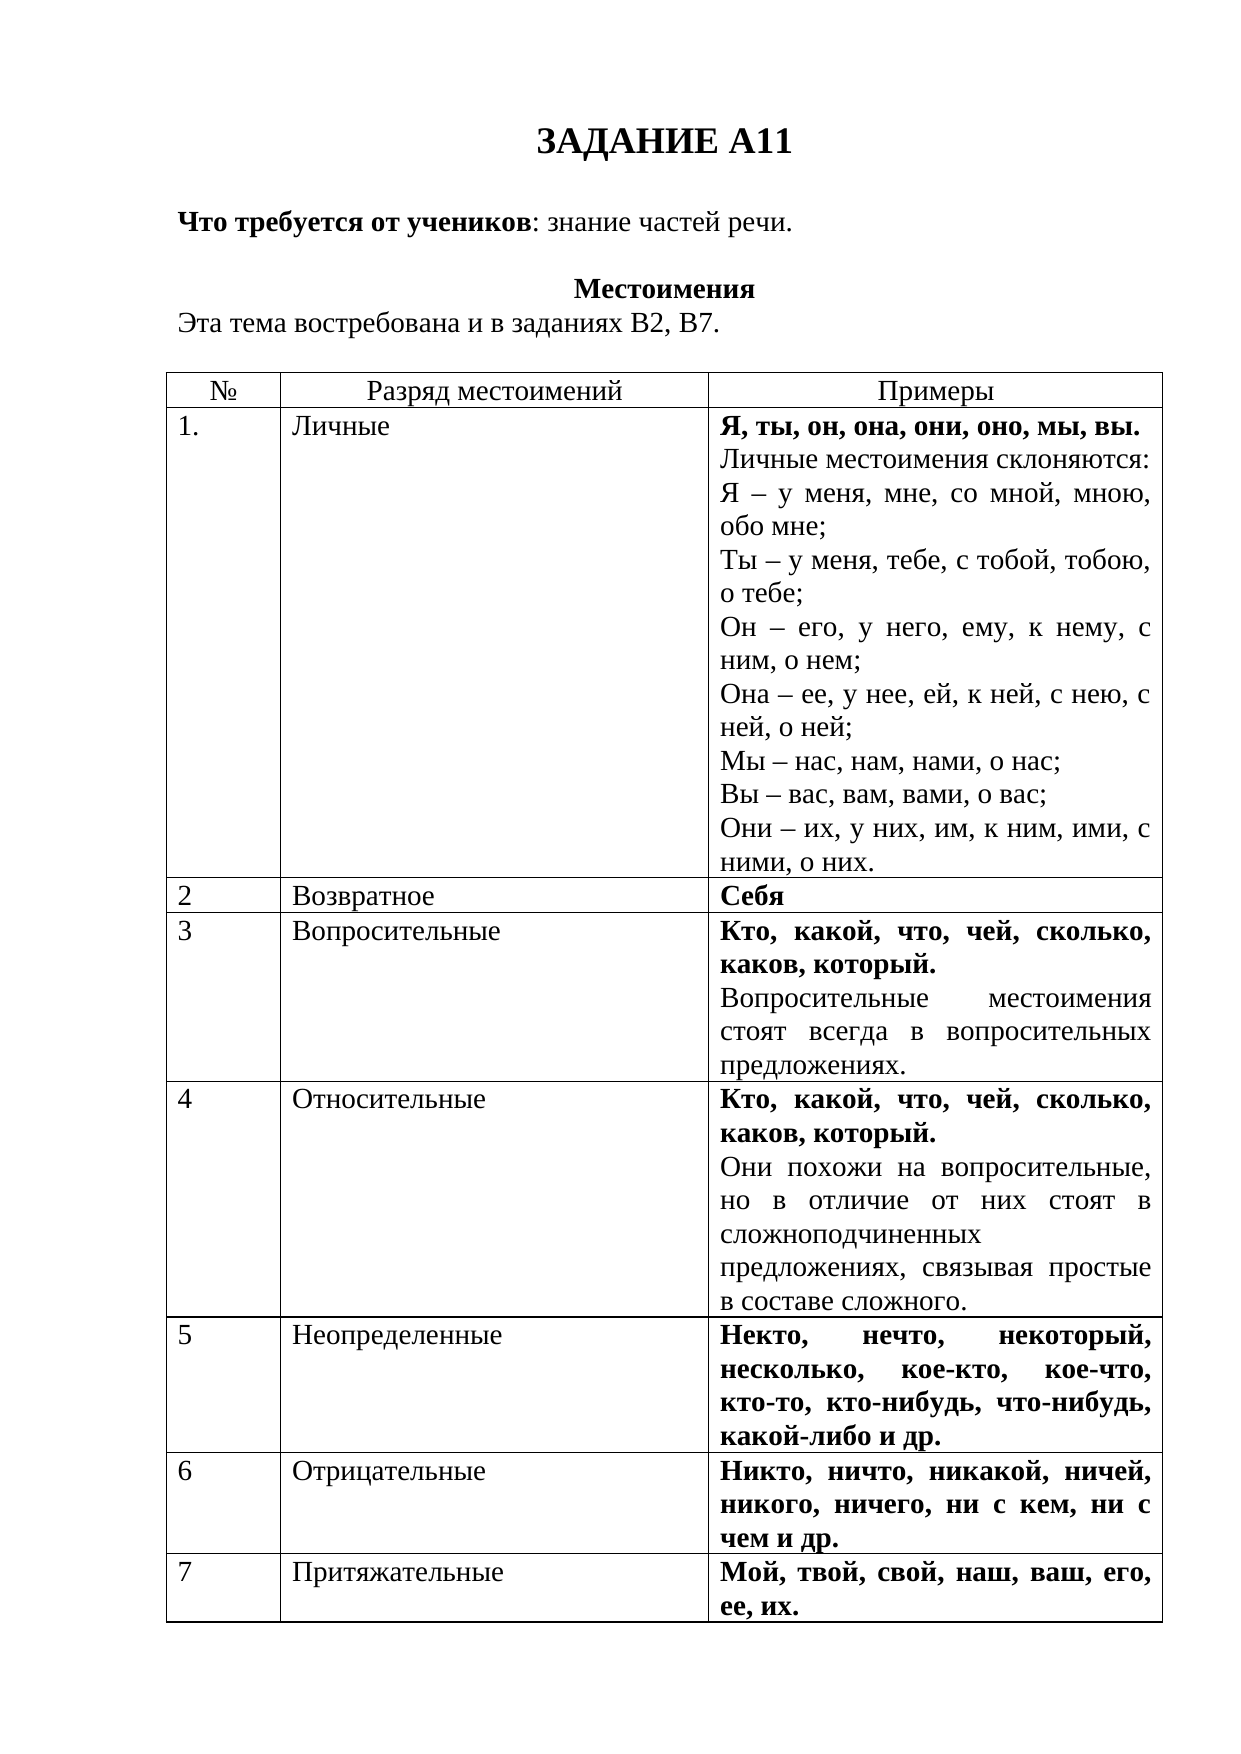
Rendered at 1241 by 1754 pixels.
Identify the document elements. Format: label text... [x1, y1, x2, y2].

table_cell Некто, нечто, некоторый, несколько, кое-кто, кое-что, кто-то, кто-нибудь, что-нибудь, какой-либо и др. [709, 1318, 1162, 1452]
table_cell 6 [167, 1453, 280, 1553]
text Эта тема востребована и в заданиях В2, В7. [177, 305, 1152, 338]
table_cell Притяжательные [281, 1554, 708, 1621]
table_cell Кто, какой, что, чей, сколько, каков, который. Они похожи на вопросительные, но в отличие от них стоят в сложноподчиненных предложениях, связывая простые в составе сложного. [709, 1082, 1162, 1316]
table_cell Возвратное [281, 878, 708, 912]
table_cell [709, 1554, 1162, 1621]
table_cell 4 [167, 1082, 280, 1316]
table_cell Отрицательные [281, 1453, 708, 1553]
table_cell Я, ты, он, она, они, оно, мы, вы. Личные местоимения склоняются: Я – у меня, мне, со мной, мною, обо мне; Ты – у меня, тебе, с тобой, тобою, о тебе; Он – его, у него, ему, к нему, с ним, о нем; Она – ее, у нее, ей, к ней, с нею, с ней, о ней; Мы – нас, нам, нами, о нас; Вы – вас, вам, вами, о вас; Они – их, у них, им, к ним, ими, с ними, о них. [709, 408, 1162, 877]
table_cell 5 [167, 1318, 280, 1452]
table_cell 3 [167, 913, 280, 1081]
table_cell Никто, ничто, никакой, ничей, никого, ничего, ни с кем, ни с чем и др. [709, 1453, 1162, 1553]
table_cell 7 [167, 1554, 280, 1621]
table_cell 2 [167, 878, 280, 912]
table_header Разряд местоимений [281, 373, 708, 407]
table_cell 1. [167, 408, 280, 877]
table_cell Себя [709, 878, 1162, 912]
table_cell Неопределенные [281, 1318, 708, 1452]
text Что требуется от учеников: знание частей речи. [177, 204, 1152, 238]
table_header Примеры [709, 373, 1162, 407]
table_cell Личные [281, 408, 708, 877]
table_header № [167, 373, 280, 407]
table_cell Кто, какой, что, чей, сколько, каков, который. Вопросительные местоимения стоят всегда в вопросительных предложениях. [709, 913, 1162, 1081]
text Местоимения [177, 271, 1152, 305]
table_cell Вопросительные [281, 913, 708, 1081]
text ЗАДАНИЕ А11 [177, 118, 1152, 161]
table_cell Относительные [281, 1082, 708, 1316]
